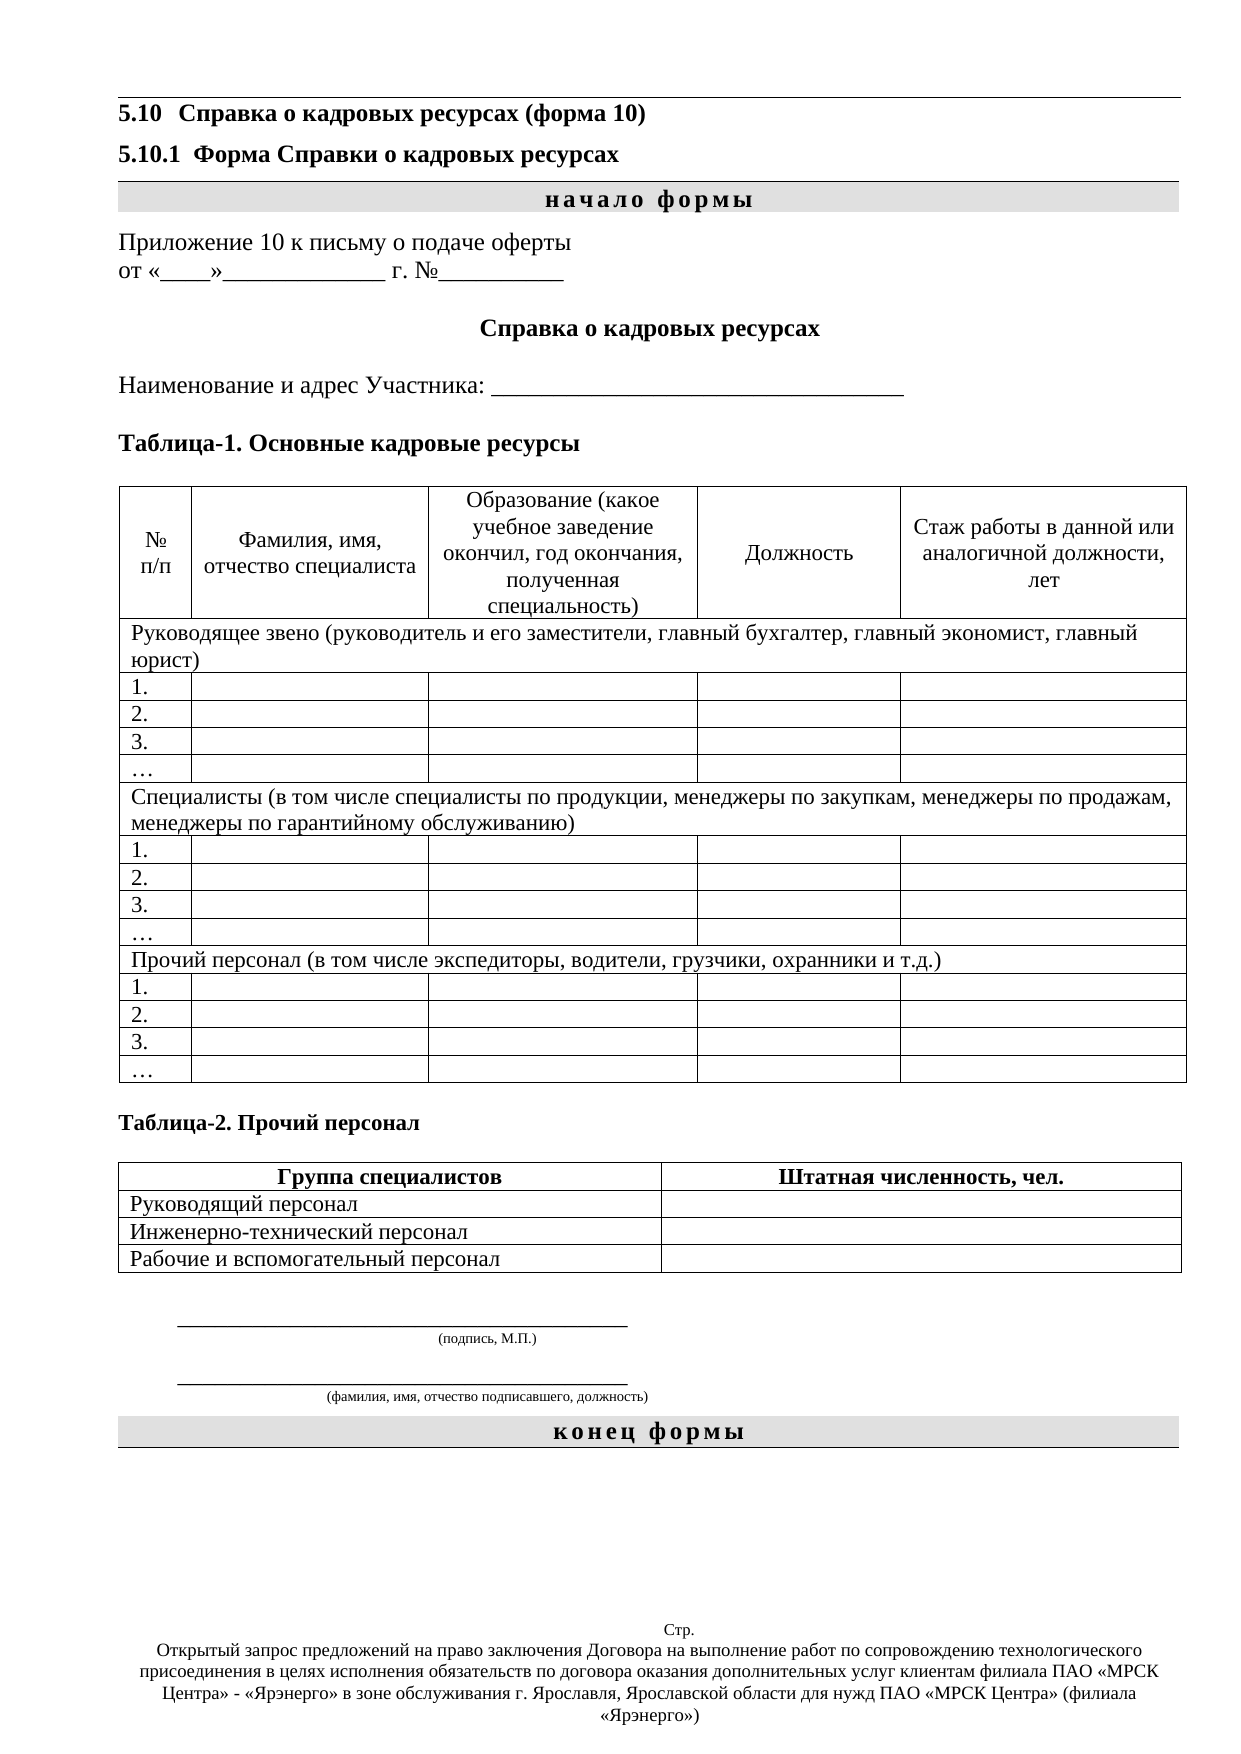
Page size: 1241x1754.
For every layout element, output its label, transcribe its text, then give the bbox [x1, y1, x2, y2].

text Таблица-1. Основные кадровые ресурсы [118, 428, 1181, 457]
table_cell Руководящий персонал [119, 1191, 661, 1217]
subtitle Справка о кадровых ресурсах (форма 10) [118, 98, 1181, 127]
table_cell [120, 1028, 191, 1054]
table_cell [429, 701, 697, 727]
table_cell [429, 673, 697, 699]
table_cell [120, 864, 191, 890]
table_cell [662, 1245, 1181, 1272]
table_cell [662, 1191, 1181, 1217]
subtitle Форма Справки о кадровых ресурсах [118, 139, 1181, 168]
table_cell [901, 1056, 1186, 1082]
table_cell Рабочие и вспомогательный персонал [119, 1245, 661, 1272]
table_cell [901, 1028, 1186, 1054]
table_cell [192, 1001, 428, 1027]
table_cell [901, 864, 1186, 890]
table_cell [901, 755, 1186, 782]
text конец формы [118, 1416, 1179, 1447]
text Наименование и адрес Участника: _________________________________ [118, 371, 1181, 399]
table_cell [429, 919, 697, 945]
table_cell [192, 974, 428, 1000]
table_cell [901, 974, 1186, 1000]
text ____________________________________ [118, 1359, 1181, 1388]
table_cell [901, 673, 1186, 699]
table_cell [901, 728, 1186, 754]
table_cell [698, 673, 900, 699]
table_cell [192, 728, 428, 754]
table_header Фамилия, имя, отчество специалиста [192, 487, 428, 618]
table_cell [698, 701, 900, 727]
table_cell [192, 836, 428, 863]
table_cell [120, 1001, 191, 1027]
text Приложение 10 к письму о подаче оферты от «____»_____________ г. №__________ [118, 227, 1181, 284]
text (подпись, М.П.) [118, 1330, 797, 1359]
table_cell [120, 701, 191, 727]
table_cell [429, 974, 697, 1000]
table_header Стаж работы в данной или аналогичной должности, лет [901, 487, 1186, 618]
table_header № п/п [120, 487, 191, 618]
table_cell [698, 974, 900, 1000]
table_cell [901, 701, 1186, 727]
table_cell [698, 728, 900, 754]
table_cell [429, 755, 697, 782]
table_cell [120, 974, 191, 1000]
table_cell [698, 1056, 900, 1082]
table_cell [698, 864, 900, 890]
table_cell [192, 1028, 428, 1054]
table_cell [429, 1028, 697, 1054]
table_cell [192, 1056, 428, 1082]
table_header Образование (какое учебное заведение окончил, год окончания, полученная специальность) [429, 487, 697, 618]
table_cell [192, 673, 428, 699]
table_cell [429, 728, 697, 754]
text (фамилия, имя, отчество подписавшего, должность) [118, 1388, 797, 1416]
table_cell Руководящее звено (руководитель и его заместители, главный бухгалтер, главный экономист, главный юрист) [120, 619, 1186, 672]
table_cell [192, 755, 428, 782]
table_header Штатная численность, чел. [662, 1163, 1181, 1189]
table_cell [698, 836, 900, 863]
text ____________________________________ [118, 1301, 1181, 1330]
table_cell [429, 1056, 697, 1082]
table_cell [120, 836, 191, 863]
table_cell [429, 891, 697, 918]
table_cell [901, 836, 1186, 863]
table_cell [698, 1028, 900, 1054]
table_cell [192, 919, 428, 945]
table_cell [192, 701, 428, 727]
table_cell [429, 836, 697, 863]
table_cell [192, 864, 428, 890]
table_cell [120, 673, 191, 699]
table_cell [698, 919, 900, 945]
table_cell … [120, 755, 191, 782]
table_cell … [120, 1056, 191, 1082]
table_cell Инженерно-технический персонал [119, 1218, 661, 1244]
table_cell [120, 728, 191, 754]
table_cell [698, 891, 900, 918]
table_cell Прочий персонал (в том числе экспедиторы, водители, грузчики, охранники и т.д.) [120, 946, 1186, 972]
table_cell [429, 1001, 697, 1027]
text начало формы [118, 182, 1179, 212]
table_cell [120, 891, 191, 918]
table_header Группа специалистов [119, 1163, 661, 1189]
table_cell Специалисты (в том числе специалисты по продукции, менеджеры по закупкам, менеджеры по продажам, менеджеры по гарантийному обслуживанию) [120, 783, 1186, 835]
table_cell [901, 919, 1186, 945]
table_cell [192, 891, 428, 918]
text Справка о кадровых ресурсах [118, 313, 1181, 342]
table_header Должность [698, 487, 900, 618]
table_cell [901, 891, 1186, 918]
table_cell [901, 1001, 1186, 1027]
table_cell [698, 1001, 900, 1027]
table_cell [429, 864, 697, 890]
table_cell … [120, 919, 191, 945]
table_cell [662, 1218, 1181, 1244]
text Таблица-2. Прочий персонал [118, 1109, 1181, 1136]
table_cell [698, 755, 900, 782]
